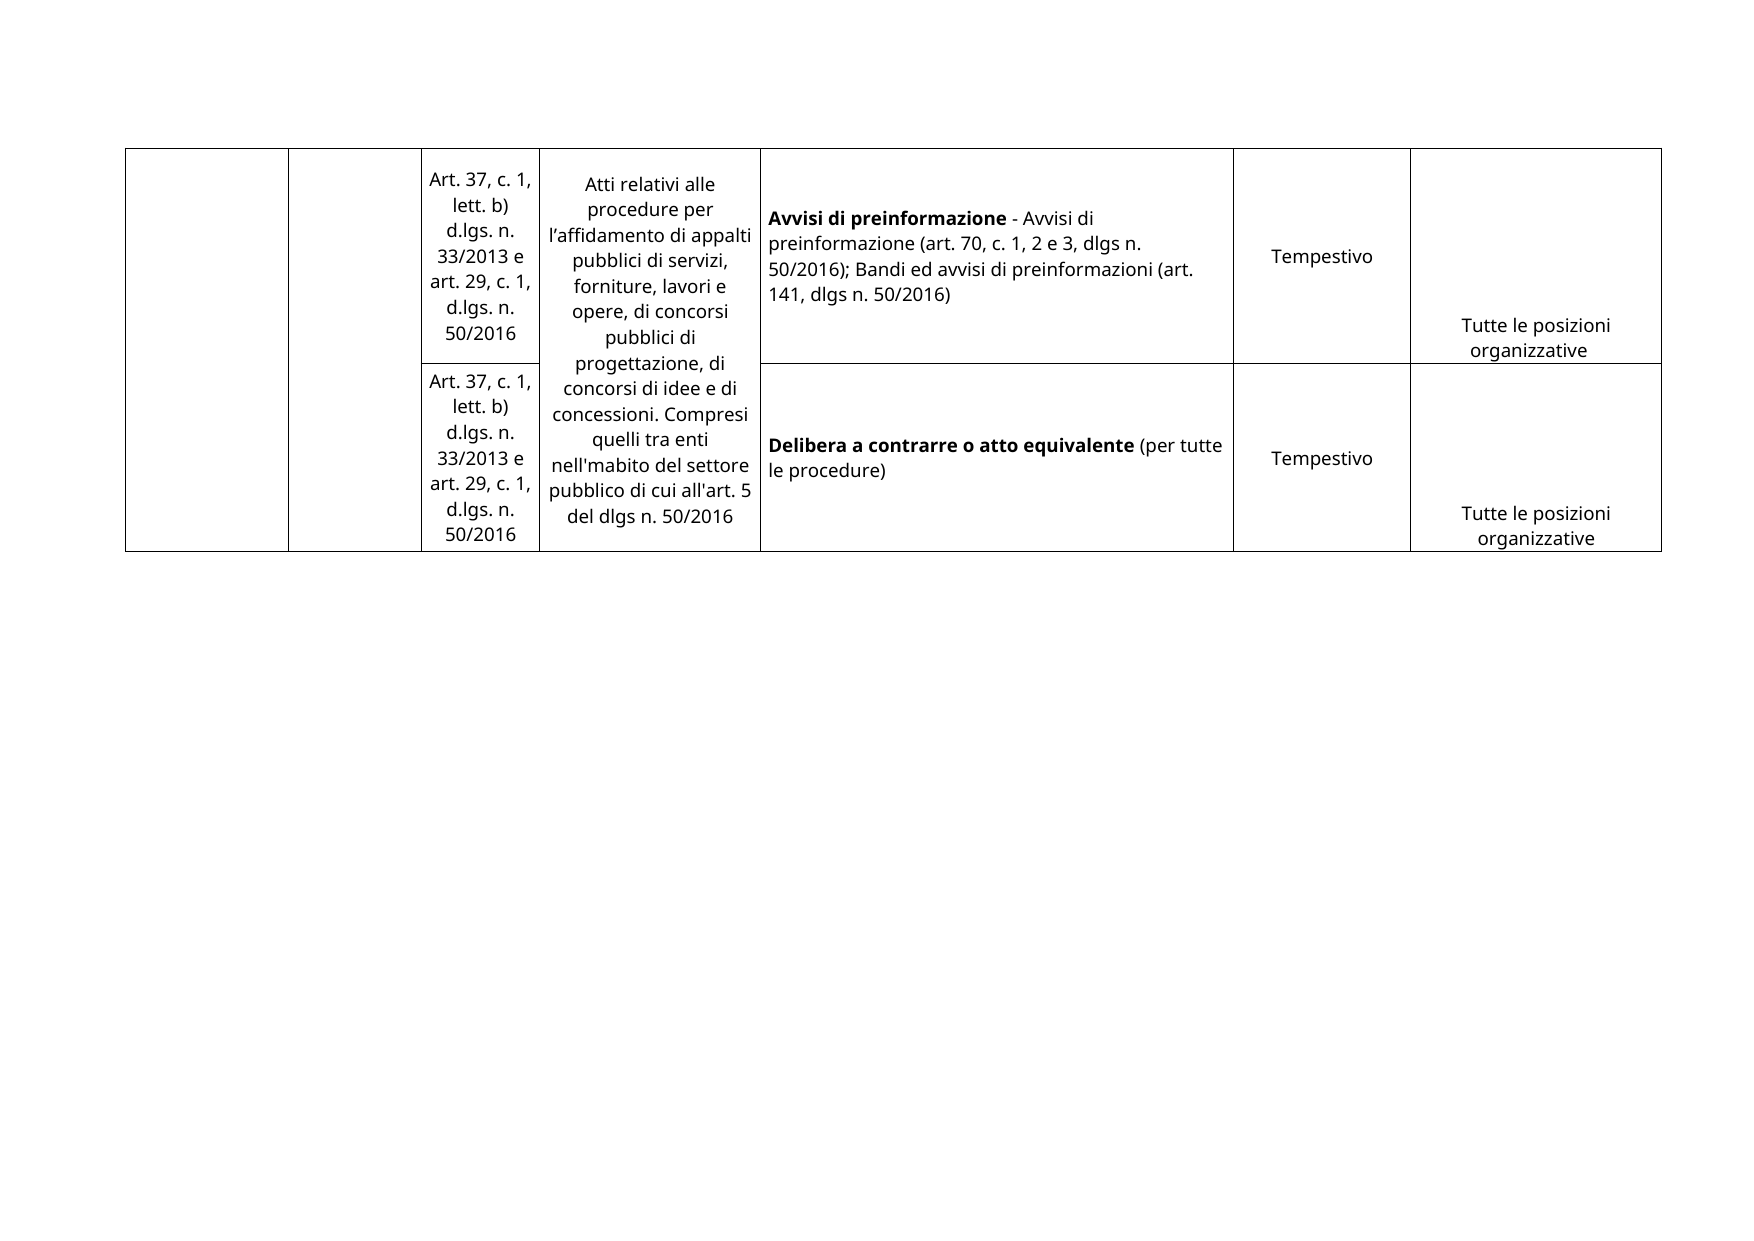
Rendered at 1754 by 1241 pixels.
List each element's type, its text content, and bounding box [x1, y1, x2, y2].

table_cell Art. 37, c. 1, lett. b) d.lgs. n. 33/2013 e art. 29, c. 1, d.lgs. n. 50/2016 [422, 149, 539, 363]
table_cell Tempestivo [1234, 149, 1410, 363]
table_cell Atti relativi alle procedure per l’affidamento di appalti pubblici di servizi, forniture, lavori e opere, di concorsi pubblici di progettazione, di concorsi di idee e di concessioni. Compresi quelli tra enti nell'mabito del settore pubblico di cui all'art. 5 del dlgs n. 50/2016 [540, 149, 760, 551]
table_cell Art. 37, c. 1, lett. b) d.lgs. n. 33/2013 e art. 29, c. 1, d.lgs. n. 50/2016 [422, 364, 539, 551]
table_cell Tutte le posizioni organizzative [1411, 364, 1661, 551]
table_cell Tempestivo [1234, 364, 1410, 551]
table_cell Avvisi di preinformazione - Avvisi di preinformazione (art. 70, c. 1, 2 e 3, dlgs n. 50/2016); Bandi ed avvisi di preinformazioni (art. 141, dlgs n. 50/2016) [761, 149, 1233, 363]
table_cell Delibera a contrarre o atto equivalente (per tutte le procedure) [761, 364, 1233, 551]
table_cell Tutte le posizioni organizzative [1411, 149, 1661, 363]
